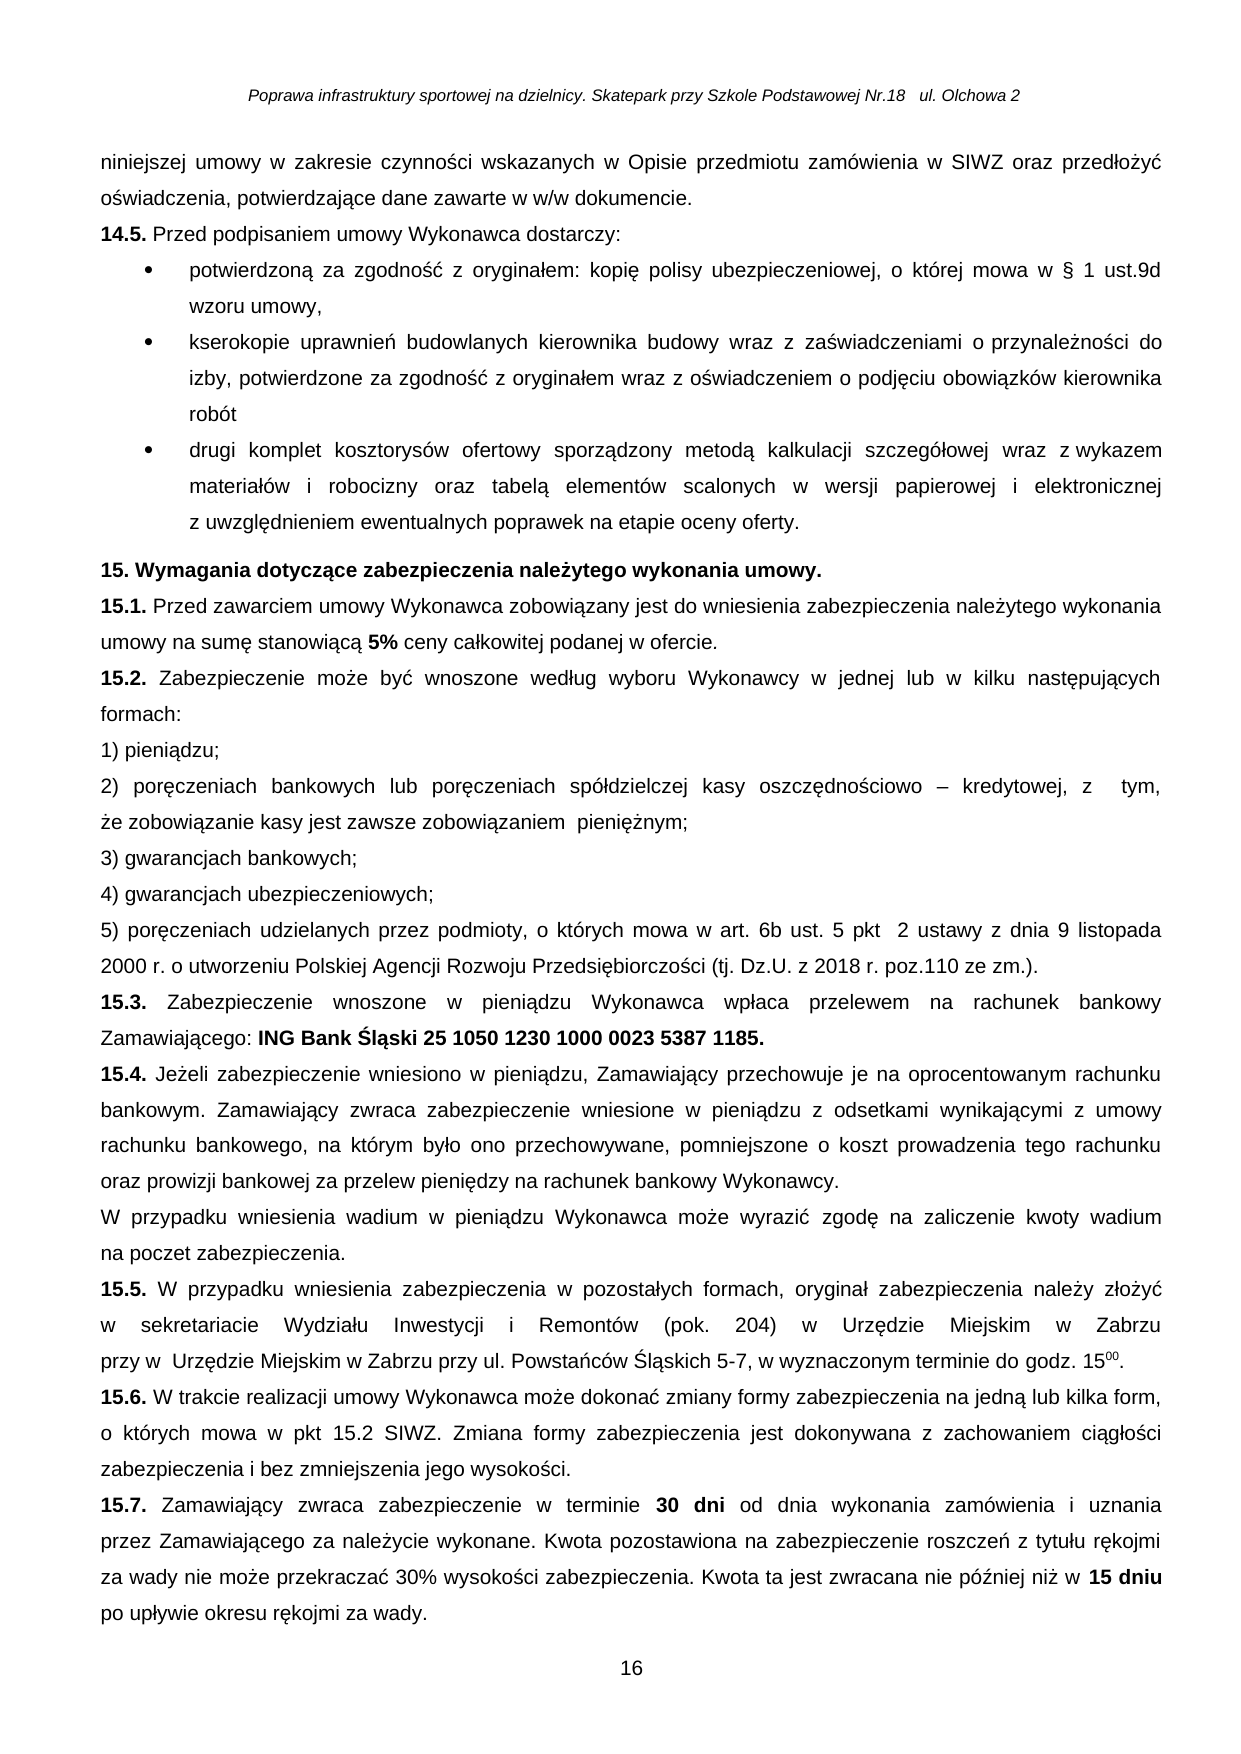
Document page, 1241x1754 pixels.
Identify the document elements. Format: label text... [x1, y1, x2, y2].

list potwierdzoną za zgodność z oryginałem: kopię polisy ubezpieczeniowej, o której mowa w § 1 ust.9d wzoru umowy, [145, 258, 1162, 318]
text 15.4. Jeżeli zabezpieczenie wniesiono w pieniądzu, Zamawiający przechowuje je na oprocentowanym rachunku bankowym. Zamawiający zwraca zabezpieczenie wniesione w pieniądzu z odsetkami wynikającymi z umowy rachunku bankowego, na którym było ono przechowywane, pomniejszone o koszt prowadzenia tego rachunku oraz prowizji bankowej za przelew pieniędzy na rachunek bankowy Wykonawcy. [100, 1061, 1162, 1193]
list kserokopie uprawnień budowlanych kierownika budowy wraz z zaświadczeniami o przynależności do izby, potwierdzone za zgodność z oryginałem wraz z oświadczeniem o podjęciu obowiązków kierownika robót [145, 330, 1162, 426]
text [100, 150, 1162, 210]
text 15.5. W przypadku wniesienia zabezpieczenia w pozostałych formach, oryginał zabezpieczenia należy złożyć w sekretariacie Wydziału Inwestycji i Remontów (pok. 204) w Urzędzie Miejskim w Zabrzu przy w Urzędzie Miejskim w Zabrzu przy ul. Powstańców Śląskich 5-7, w wyznaczonym terminie do godz. 1500. [100, 1277, 1162, 1373]
text 15. Wymagania dotyczące zabezpieczenia należytego wykonania umowy. [100, 558, 1162, 582]
text 5) poręczeniach udzielanych przez podmioty, o których mowa w art. 6b ust. 5 pkt 2 ustawy z dnia 9 listopada 2000 r. o utworzeniu Polskiej Agencji Rozwoju Przedsiębiorczości (tj. Dz.U. z 2018 r. poz.110 ze zm.). [100, 918, 1162, 978]
text 15.1. Przed zawarciem umowy Wykonawca zobowiązany jest do wniesienia zabezpieczenia należytego wykonania umowy na sumę stanowiącą 5% ceny całkowitej podanej w ofercie. [100, 594, 1162, 654]
list drugi komplet kosztorysów ofertowy sporządzony metodą kalkulacji szczegółowej wraz z wykazem materiałów i robocizny oraz tabelą elementów scalonych w wersji papierowej i elektronicznej z uwzględnieniem ewentualnych poprawek na etapie oceny oferty. [145, 438, 1162, 534]
text W przypadku wniesienia wadium w pieniądzu Wykonawca może wyrazić zgodę na zaliczenie kwoty wadium na poczet zabezpieczenia. [100, 1205, 1162, 1265]
text 14.5. Przed podpisaniem umowy Wykonawca dostarczy: [100, 222, 1162, 246]
text 15.6. W trakcie realizacji umowy Wykonawca może dokonać zmiany formy zabezpieczenia na jedną lub kilka form, o których mowa w pkt 15.2 SIWZ. Zmiana formy zabezpieczenia jest dokonywana z zachowaniem ciągłości zabezpieczenia i bez zmniejszenia jego wysokości. [100, 1385, 1162, 1481]
text 2) poręczeniach bankowych lub poręczeniach spółdzielczej kasy oszczędnościowo – kredytowej, z tym, że zobowiązanie kasy jest zawsze zobowiązaniem pieniężnym; [100, 774, 1162, 834]
text 3) gwarancjach bankowych; [100, 846, 1162, 870]
text 15.3. Zabezpieczenie wnoszone w pieniądzu Wykonawca wpłaca przelewem na rachunek bankowy Zamawiającego: ING Bank Śląski 25 1050 1230 1000 0023 5387 1185. [100, 989, 1162, 1049]
text 4) gwarancjach ubezpieczeniowych; [100, 882, 1162, 906]
text 1) pieniądzu; [100, 738, 1162, 762]
text 15.2. Zabezpieczenie może być wnoszone według wyboru Wykonawcy w jednej lub w kilku następujących formach: [100, 666, 1162, 726]
text 15.7. Zamawiający zwraca zabezpieczenie w terminie 30 dni od dnia wykonania zamówienia i uznania przez Zamawiającego za należycie wykonane. Kwota pozostawiona na zabezpieczenie roszczeń z tytułu rękojmi za wady nie może przekraczać 30% wysokości zabezpieczenia. Kwota ta jest zwracana nie później niż w 15 dniu po upływie okresu rękojmi za wady. [100, 1493, 1162, 1624]
